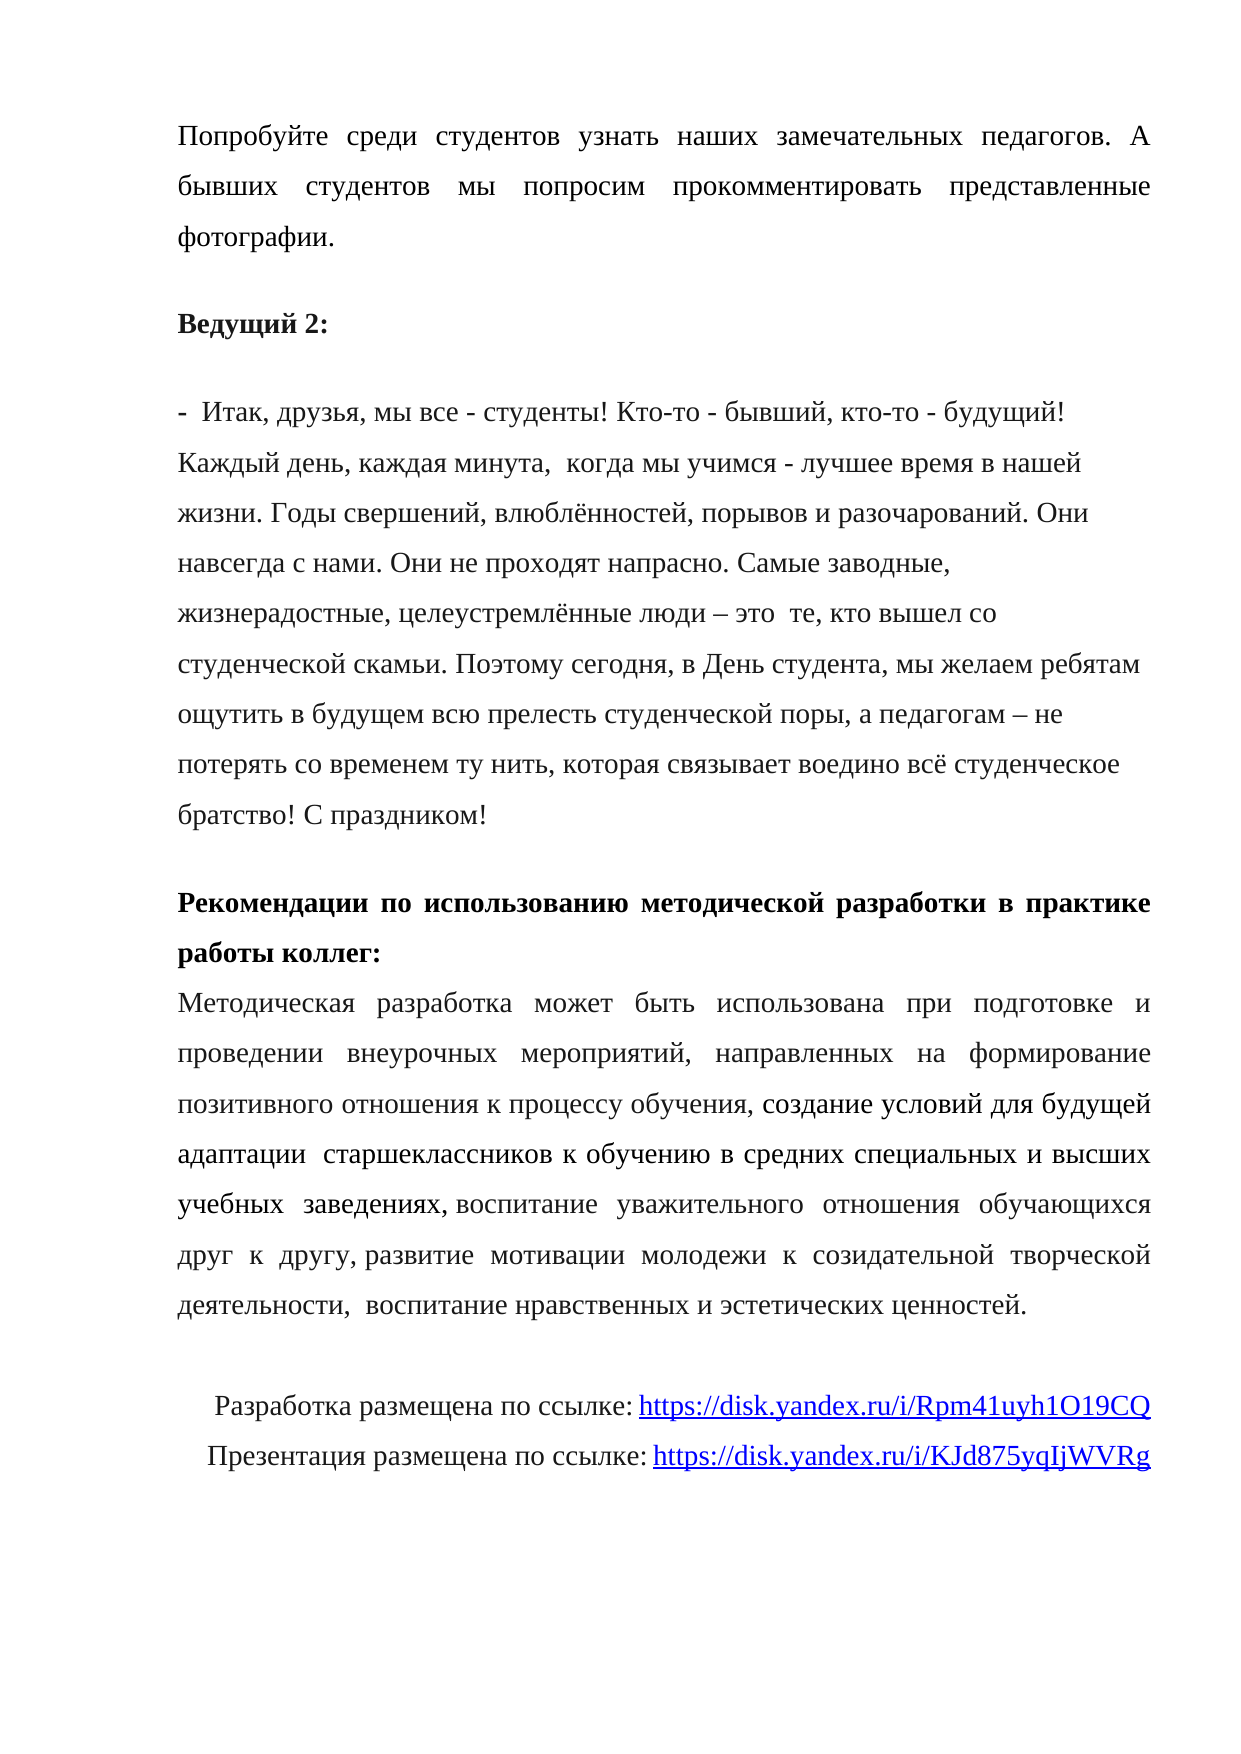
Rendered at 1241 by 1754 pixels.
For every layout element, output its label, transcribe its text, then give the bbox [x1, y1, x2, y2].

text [177, 118, 1152, 252]
text Разработка размещена по ссылке: https://disk.yandex.ru/i/Rpm41uyh1O19CQ [207, 1388, 1152, 1421]
text Ведущий 2: [177, 307, 1152, 340]
text Методическая разработка может быть использована при подготовке и проведении внеурочных мероприятий, направленных на формирование позитивного отношения к процессу обучения, создание условий для будущей адаптации старшеклассников к обучению в средних специальных и высших учебных заведениях, воспитание уважительного отношения обучающихся друг к другу, развитие мотивации молодежи к созидательной творческой деятельности, воспитание нравственных и эстетических ценностей. [177, 985, 1152, 1321]
text Презентация размещена по ссылке: https://disk.yandex.ru/i/KJd875yqIjWVRg [207, 1438, 1152, 1472]
text Рекомендации по использованию методической разработки в практике работы коллег: [177, 885, 1152, 968]
text - Итак, друзья, мы все - студенты! Кто-то - бывший, кто-то - будущий! Каждый день, каждая минута, когда мы учимся - лучшее время в нашей жизни. Годы свершений, влюблённостей, порывов и разочарований. Они навсегда с нами. Они не проходят напрасно. Самые заводные, жизнерадостные, целеустремлённые люди – это те, кто вышел со студенческой скамьи. Поэтому сегодня, в День студента, мы желаем ребятам ощутить в будущем всю прелесть студенческой поры, а педагогам – не потерять со временем ту нить, которая связывает воедино всё студенческое братство! С праздником! [177, 394, 1152, 830]
